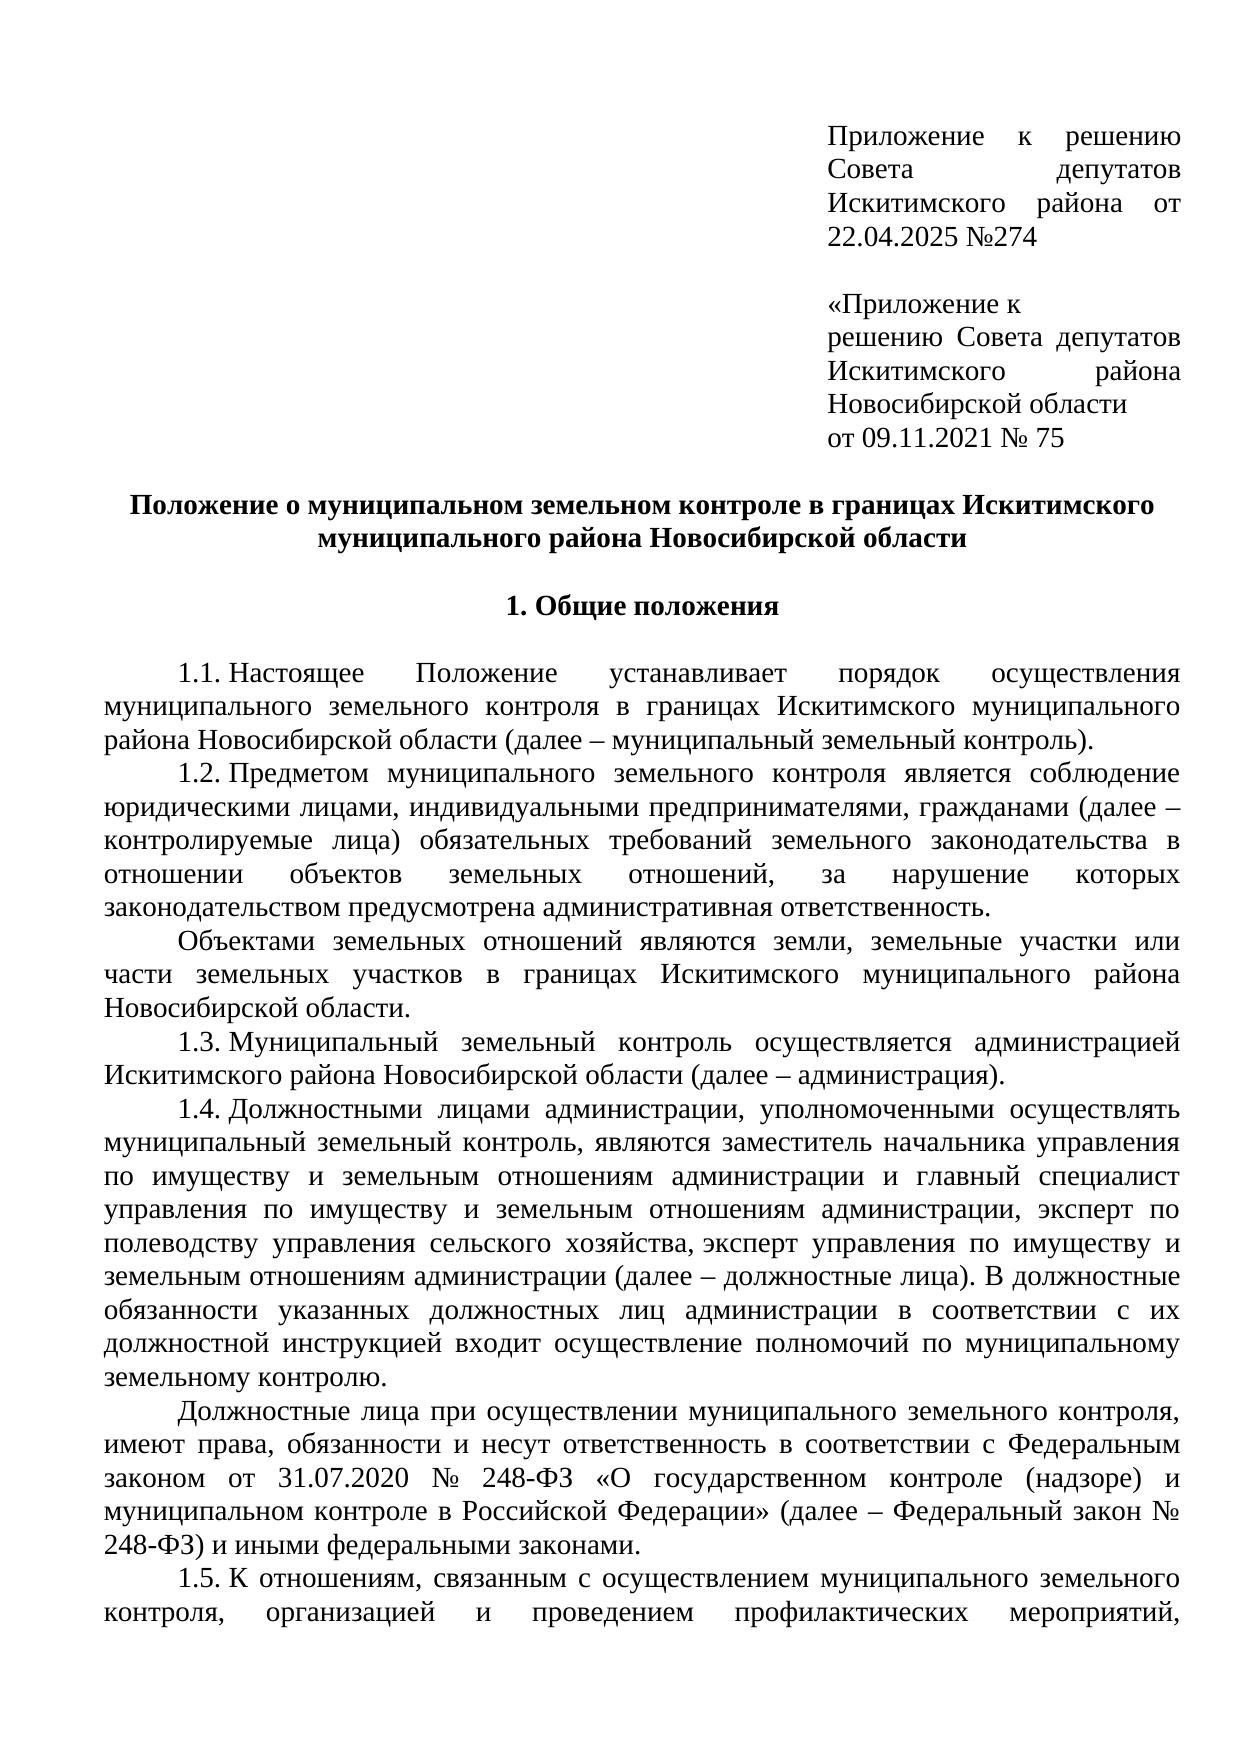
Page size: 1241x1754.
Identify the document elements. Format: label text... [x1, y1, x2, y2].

title решению Совета депутатов Искитимского района Новосибирской области [827, 319, 1181, 420]
text 1.4. Должностными лицами администрации, уполномоченными осуществлять муниципальный земельный контроль, являются заместитель начальника управления по имуществу и земельным отношениям администрации и главный специалист управления по имуществу и земельным отношениям администрации, эксперт по полеводству управления сельского хозяйства, эксперт управления по имуществу и земельным отношениям администрации (далее – должностные лица). В должностные обязанности указанных должностных лиц администрации в соответствии с их должностной инструкцией входит осуществление полномочий по муниципальному земельному контролю. [103, 1091, 1181, 1393]
text Объектами земельных отношений являются земли, земельные участки или части земельных участков в границах Искитимского муниципального района Новосибирской области. [103, 923, 1181, 1024]
text 1. Общие положения [103, 588, 1181, 621]
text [103, 1560, 1181, 1627]
title «Приложение к [827, 286, 1181, 319]
text 1.1. Настоящее Положение устанавливает порядок осуществления муниципального земельного контроля в границах Искитимского муниципального района Новосибирской области (далее – муниципальный земельный контроль). [103, 655, 1181, 755]
text Положение о муниципальном земельном контроле в границах Искитимского муниципального района Новосибирской области [103, 487, 1181, 554]
text Должностные лица при осуществлении муниципального земельного контроля, имеют права, обязанности и несут ответственность в соответствии с Федеральным законом от 31.07.2020 № 248-ФЗ «О государственном контроле (надзоре) и муниципальном контроле в Российской Федерации» (далее – Федеральный закон № 248-ФЗ) и иными федеральными законами. [103, 1393, 1181, 1560]
title от 09.11.2021 № 75 [827, 420, 1181, 453]
text 1.3. Муниципальный земельный контроль осуществляется администрацией Искитимского района Новосибирской области (далее – администрация). [103, 1024, 1181, 1091]
text 1.2. Предметом муниципального земельного контроля является соблюдение юридическими лицами, индивидуальными предпринимателями, гражданами (далее – контролируемые лица) обязательных требований земельного законодательства в отношении объектов земельных отношений, за нарушение которых законодательством предусмотрена административная ответственность. [103, 755, 1181, 923]
title Приложение к решению Совета депутатов Искитимского района от 22.04.2025 №274 [827, 118, 1181, 252]
